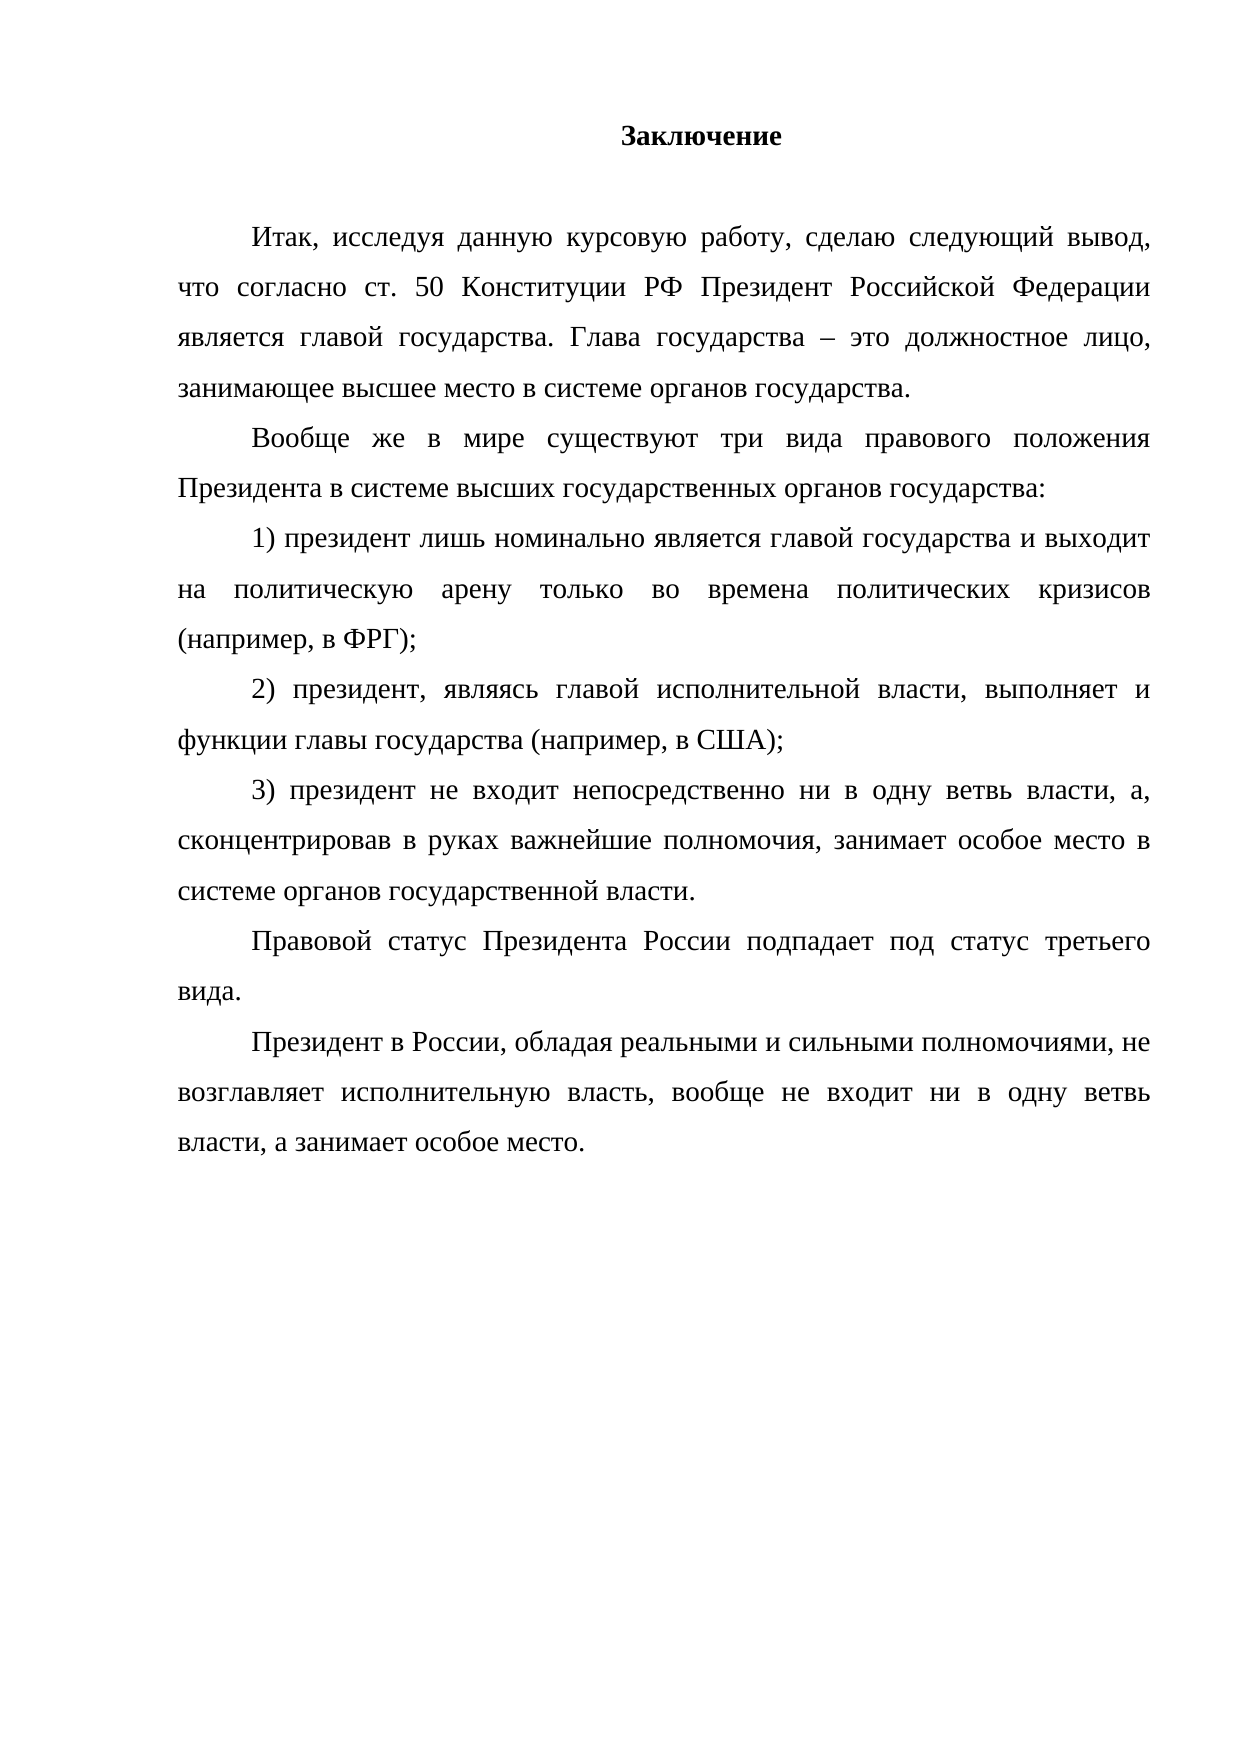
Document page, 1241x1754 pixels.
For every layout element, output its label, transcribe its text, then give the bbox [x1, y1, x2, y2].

text 2) президент, являясь главой исполнительной власти, выполняет и функции главы государства (например, в США); [177, 672, 1152, 755]
text Правовой статус Президента России подпадает под статус третьего вида. [177, 923, 1152, 1007]
text Заключение [177, 118, 1152, 152]
text 1) президент лишь номинально является главой государства и выходит на политическую арену только во времена политических кризисов (например, в ФРГ); [177, 521, 1152, 655]
text Президент в России, обладая реальными и сильными полномочиями, не возглавляет исполнительную власть, вообще не входит ни в одну ветвь власти, а занимает особое место. [177, 1024, 1152, 1158]
text 3) президент не входит непосредственно ни в одну ветвь власти, а, сконцентрировав в руках важнейшие полномочия, занимает особое место в системе органов государственной власти. [177, 772, 1152, 906]
text Вообще же в мире существуют три вида правового положения Президента в системе высших государственных органов государства: [177, 420, 1152, 504]
text Итак, исследуя данную курсовую работу, сделаю следующий вывод, что согласно ст. 50 Конституции РФ Президент Российской Федерации является главой государства. Глава государства – это должностное лицо, занимающее высшее место в системе органов государства. [177, 219, 1152, 403]
